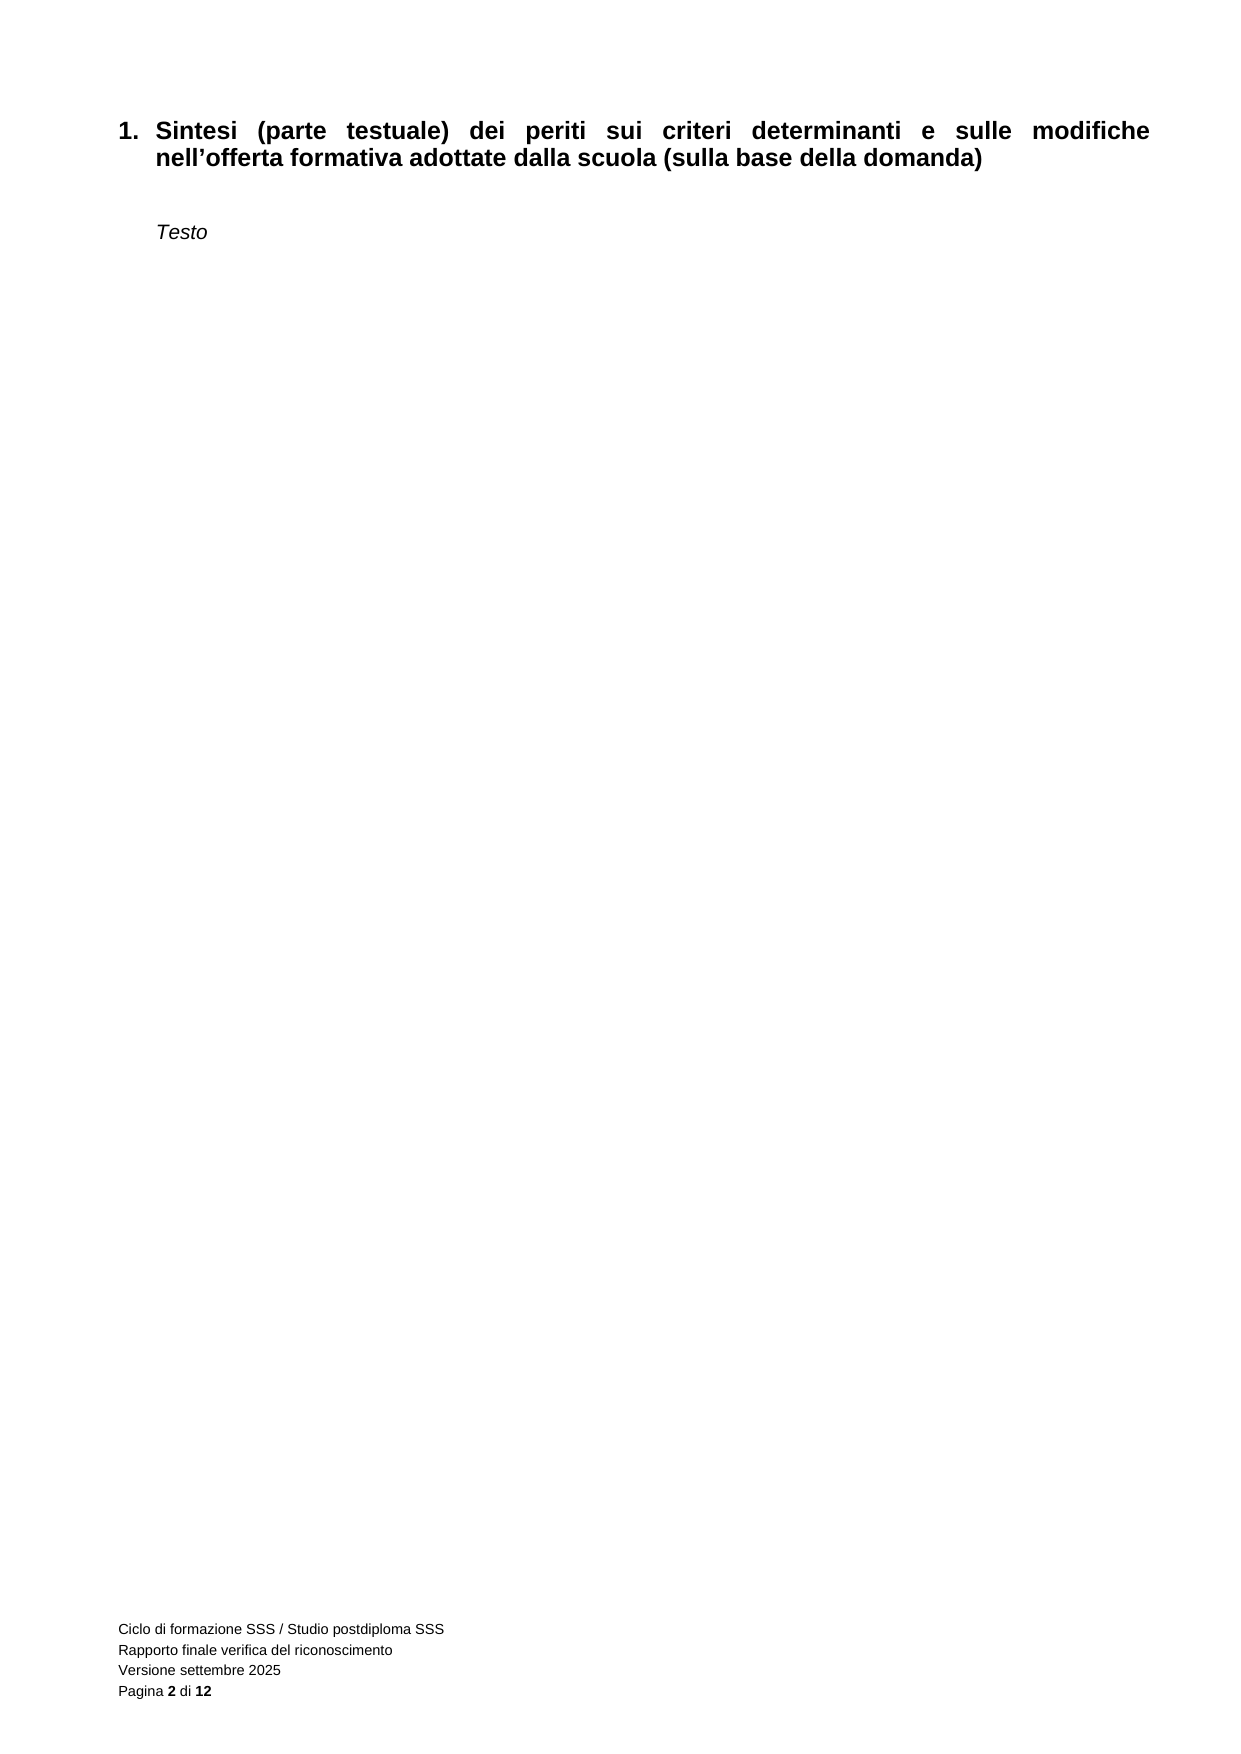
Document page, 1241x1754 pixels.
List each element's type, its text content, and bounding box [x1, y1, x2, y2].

text Testo [156, 220, 1152, 244]
list Sintesi (parte testuale) dei periti sui criteri determinanti e sulle modifiche nell’offerta formativa adottate dalla scuola (sulla base della domanda) [118, 118, 1152, 172]
